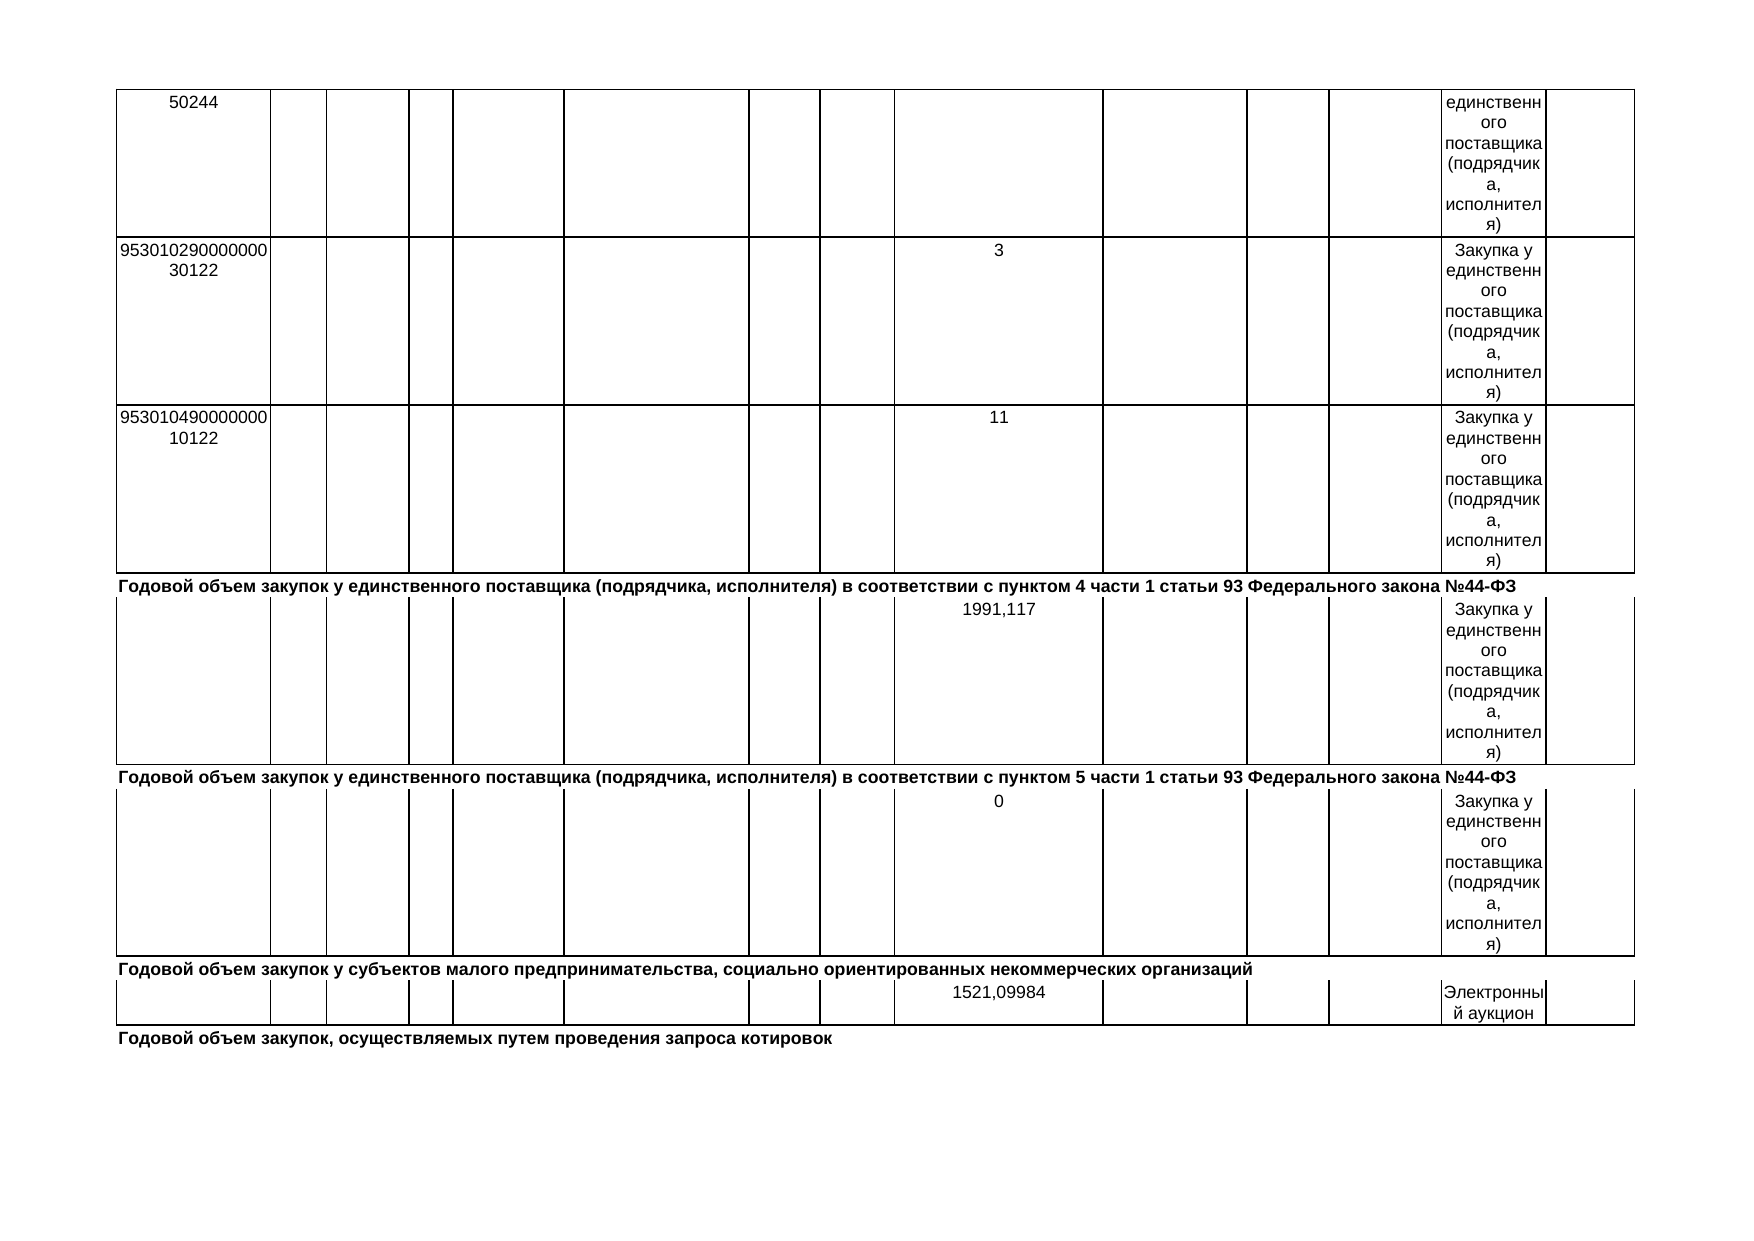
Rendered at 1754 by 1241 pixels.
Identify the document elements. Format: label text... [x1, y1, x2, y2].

table_cell 95301029000000030122 [117, 238, 270, 404]
table_cell Годовой объем закупок у единственного поставщика (подрядчика, исполнителя) в соответствии с пунктом 5 части 1 статьи 93 Федерального закона №44-ФЗ [117, 765, 1634, 789]
table_cell [1330, 789, 1441, 955]
table_cell [271, 980, 326, 1024]
table_cell Закупка у единственного поставщика (подрядчика, исполнителя) [1442, 789, 1545, 955]
table_cell Годовой объем закупок у субъектов малого предпринимательства, социально ориентированных некоммерческих организаций [117, 957, 1634, 980]
table_cell [1330, 597, 1441, 764]
table_cell [821, 90, 894, 236]
table_cell [410, 789, 452, 955]
table_cell 1991,117 [895, 597, 1102, 764]
table_cell [1547, 238, 1634, 404]
table_cell [565, 406, 748, 572]
table_cell [1104, 980, 1246, 1024]
table_cell [327, 90, 408, 236]
table_cell [565, 789, 748, 955]
table_cell [271, 597, 326, 764]
table_cell [271, 789, 326, 955]
table_cell [750, 90, 819, 236]
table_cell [117, 90, 270, 236]
table_cell [750, 597, 819, 764]
table_cell [454, 980, 563, 1024]
table_cell [271, 238, 326, 404]
table_cell [271, 406, 326, 572]
table_cell [750, 789, 819, 955]
table_cell [1248, 980, 1328, 1024]
table_cell [454, 406, 563, 572]
table_cell [1248, 238, 1328, 404]
table_cell [327, 789, 408, 955]
table_cell [454, 597, 563, 764]
table_cell [410, 238, 452, 404]
table_cell Годовой объем закупок у единственного поставщика (подрядчика, исполнителя) в соответствии с пунктом 4 части 1 статьи 93 Федерального закона №44-ФЗ [117, 574, 1634, 597]
table_cell [1330, 238, 1441, 404]
table_cell [1104, 238, 1246, 404]
table_cell [117, 597, 270, 764]
table_cell [327, 238, 408, 404]
table_cell 3 [895, 238, 1102, 404]
table_cell [327, 980, 408, 1024]
table_cell [565, 90, 748, 236]
table_cell [821, 406, 894, 572]
table_cell [821, 980, 894, 1024]
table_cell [1442, 238, 1545, 404]
table_cell Годовой объем закупок, осуществляемых путем проведения запроса котировок [117, 1026, 1634, 1049]
table_cell [750, 238, 819, 404]
table_cell [327, 597, 408, 764]
table_cell [1547, 789, 1634, 955]
table_cell [1547, 406, 1634, 572]
table_cell [1547, 597, 1634, 764]
table_cell [1104, 789, 1246, 955]
table_cell [410, 597, 452, 764]
table_cell [1248, 597, 1328, 764]
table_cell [1442, 90, 1545, 236]
table_cell [271, 90, 326, 236]
table_cell [1330, 406, 1441, 572]
table_cell Электронный аукцион [1442, 980, 1545, 1024]
table_cell [1104, 406, 1246, 572]
table_cell [454, 90, 563, 236]
table_cell [1104, 90, 1246, 236]
table_cell [327, 406, 408, 572]
table_cell Закупка у единственного поставщика (подрядчика, исполнителя) [1442, 406, 1545, 572]
table_cell [410, 980, 452, 1024]
table_cell [565, 980, 748, 1024]
table_cell [821, 597, 894, 764]
table_cell [821, 789, 894, 955]
table_cell [565, 597, 748, 764]
table_cell [117, 980, 270, 1024]
table_cell 95301049000000010122 [117, 406, 270, 572]
table_cell [1104, 597, 1246, 764]
table_cell [1248, 406, 1328, 572]
table_cell [454, 238, 563, 404]
table_cell [1248, 90, 1328, 236]
table_cell 20 [895, 90, 1102, 236]
table_cell [454, 789, 563, 955]
table_cell [1248, 789, 1328, 955]
table_cell [117, 789, 270, 955]
table_cell 0 [895, 789, 1102, 955]
table_cell [1547, 90, 1634, 236]
table_cell [565, 238, 748, 404]
table_cell [410, 90, 452, 236]
table_cell 1521,09984 [895, 980, 1102, 1024]
table_cell [821, 238, 894, 404]
table_cell [410, 406, 452, 572]
table_cell [1330, 980, 1441, 1024]
table_cell [750, 406, 819, 572]
table_cell [1330, 90, 1441, 236]
table_cell [1547, 980, 1634, 1024]
table_cell 11 [895, 406, 1102, 572]
table_cell [750, 980, 819, 1024]
table_cell Закупка у единственного поставщика (подрядчика, исполнителя) [1442, 597, 1545, 764]
